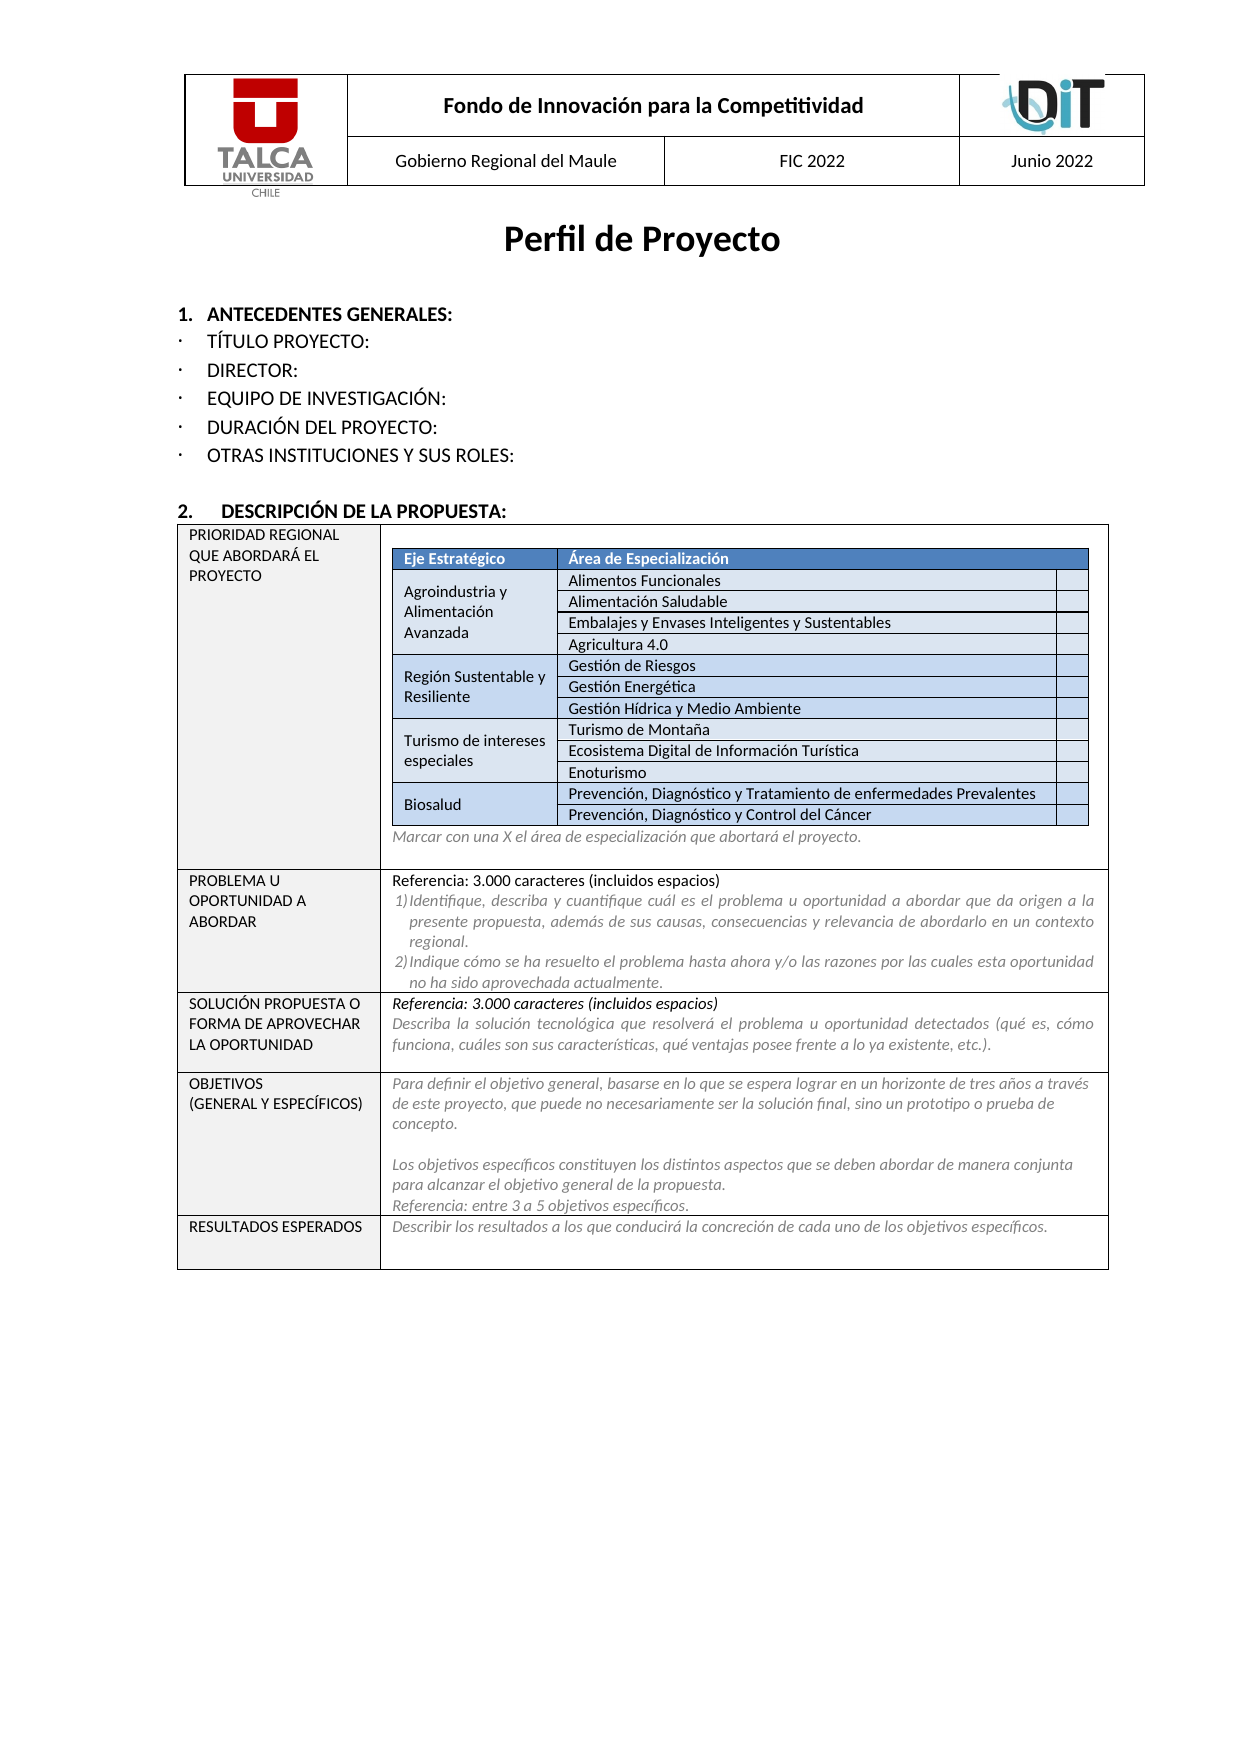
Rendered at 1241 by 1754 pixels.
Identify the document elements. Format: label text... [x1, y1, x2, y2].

picture [213, 75, 317, 185]
table_cell Resultados Esperados [178, 1216, 380, 1269]
table_cell Solución propuesta o forma de aprovechar la oportunidad [178, 993, 380, 1072]
list DESCRIPCIÓN DE LA PROPUESTA: [177, 498, 1107, 523]
table_header Marcar con una X el área de especialización que abortará el proyecto. [381, 525, 1108, 869]
list DURACIÓN DEL PROYECTO: [177, 412, 1107, 440]
list ANTECEDENTES GENERALES: [177, 301, 1107, 327]
picture [213, 186, 317, 202]
list TÍTULO PROYECTO: [177, 327, 1107, 355]
table_cell Referencia: 3.000 caracteres (incluidos espacios) Identifique, describa y cuantifique cuál es el problema u oportunidad a abordar que da origen a la presente propuesta, además de sus causas, consecuencias y relevancia de abordarlo en un contexto regional. Indique cómo se ha resuelto el problema hasta ahora y/o las razones por las cuales esta oportunidad no ha sido aprovechada actualmente. [381, 870, 1108, 992]
list OTRAS INSTITUCIONES Y SUS ROLES: [177, 440, 1107, 469]
table_cell Problema u Oportunidad a abordar [178, 870, 380, 992]
text Perfil de Proyecto [177, 214, 1107, 260]
table_cell Describir los resultados a los que conducirá la concreción de cada uno de los objetivos específicos. [381, 1216, 1108, 1269]
list EQUIPO DE INVESTIGACIÓN: [177, 383, 1107, 412]
picture [999, 74, 1105, 136]
table_cell Para definir el objetivo general, basarse en lo que se espera lograr en un horizonte de tres años a través de este proyecto, que puede no necesariamente ser la solución final, sino un prototipo o prueba de concepto. Los objetivos específicos constituyen los distintos aspectos que se deben abordar de manera conjunta para alcanzar el objetivo general de la propuesta. Referencia: entre 3 a 5 objetivos específicos. [381, 1073, 1108, 1215]
list DIRECTOR: [177, 355, 1107, 383]
table_header Prioridad Regional que abordará el proyecto [178, 525, 380, 869]
table_cell Objetivos (General y Específicos) [178, 1073, 380, 1215]
table_cell Referencia: 3.000 caracteres (incluidos espacios) Describa la solución tecnológica que resolverá el problema u oportunidad detectados (qué es, cómo funciona, cuáles son sus características, qué ventajas posee frente a lo ya existente, etc.). [381, 993, 1108, 1072]
